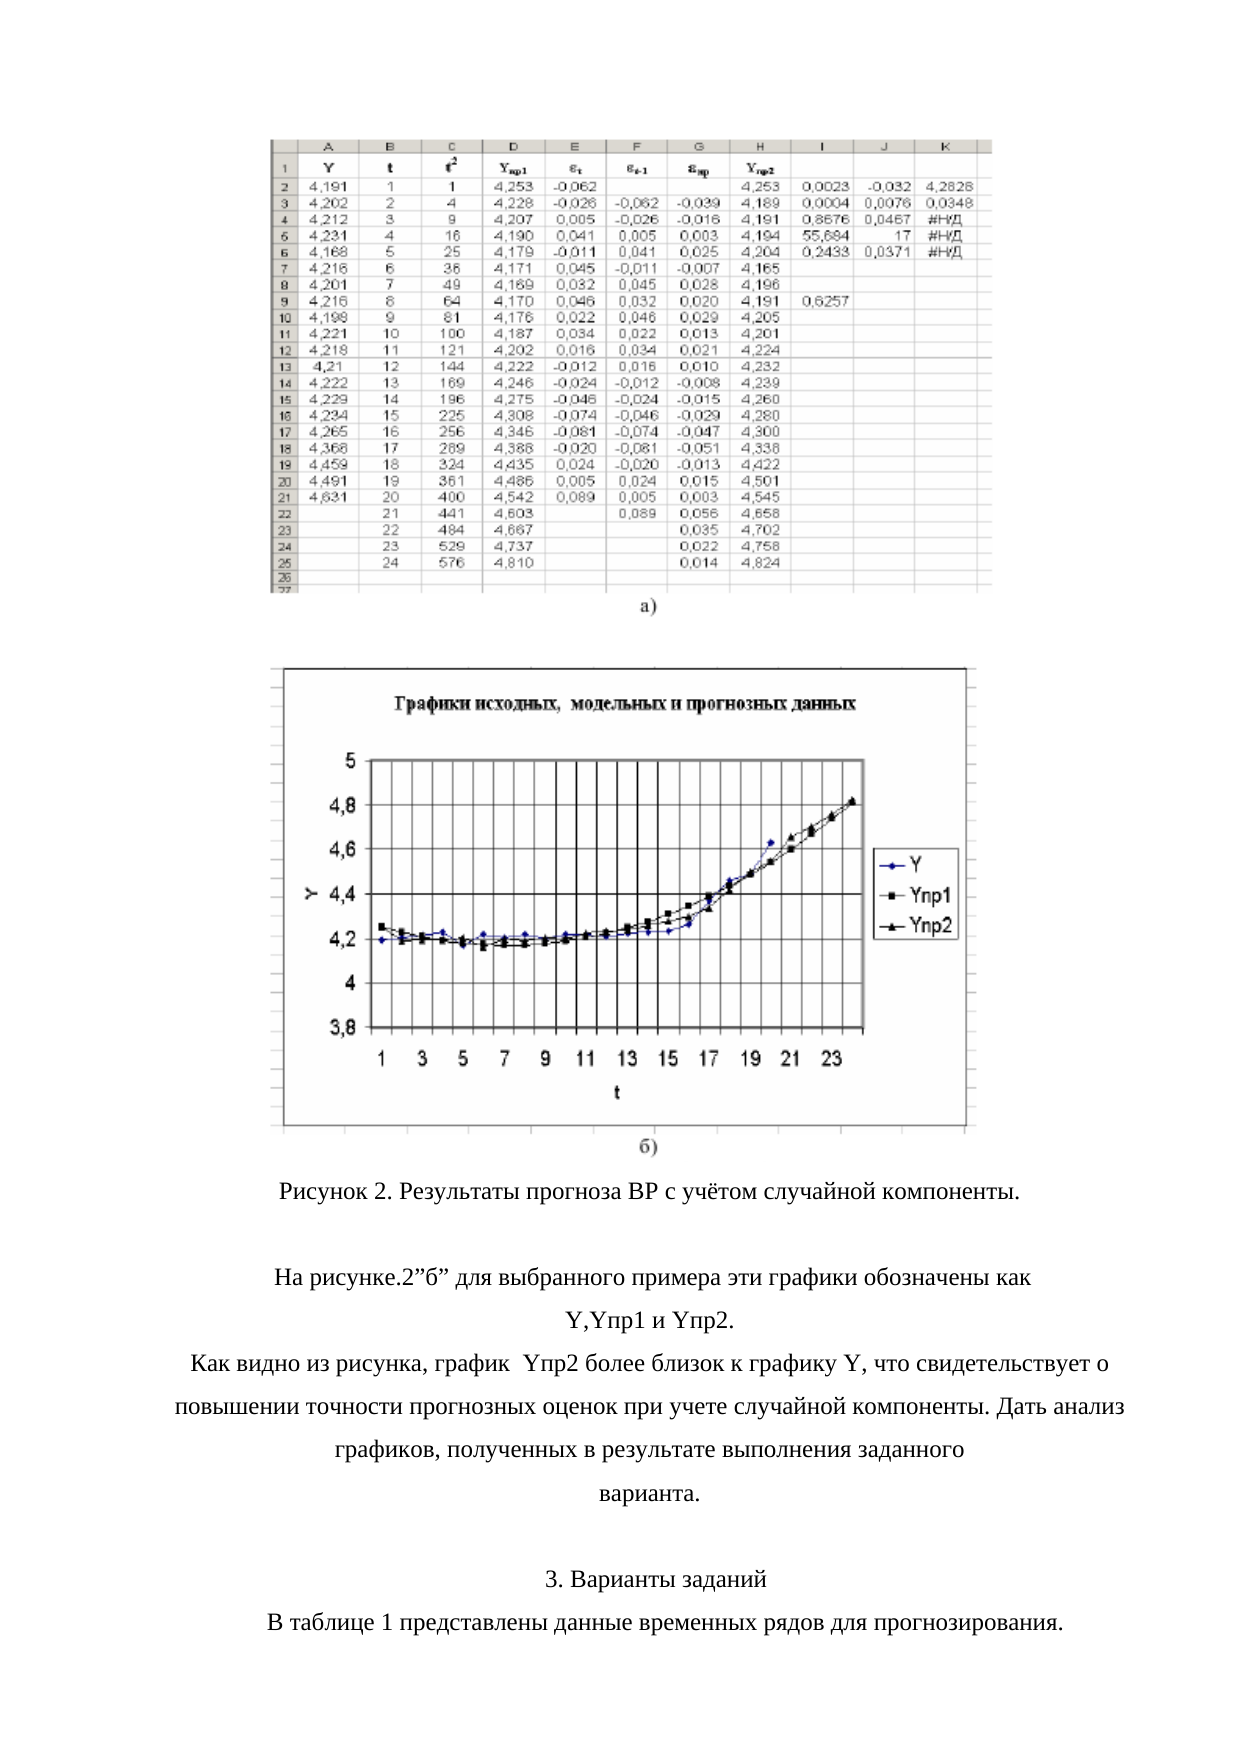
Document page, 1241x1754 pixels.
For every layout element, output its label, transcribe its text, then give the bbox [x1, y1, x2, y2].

text На рисунке.2”б” для выбранного примера эти графики обозначены как [148, 1262, 1152, 1291]
text Как видно из рисунка, график Yпр2 более близок к графику Y, что свидетельствует о повышении точности прогнозных оценок при учете случайной компоненты. Дать анализ графиков, полученных в результате выполнения заданного [148, 1348, 1152, 1463]
text варианта. [148, 1478, 1152, 1506]
text Y,Yпр1 и Yпр2. [148, 1305, 1152, 1334]
text В таблице 1 представлены данные временных рядов для прогнозирования. [148, 1607, 1152, 1636]
picture [241, 118, 1058, 1162]
text 3. Варианты заданий [148, 1564, 1152, 1593]
text Рисунок 2. Результаты прогноза ВР с учётом случайной компоненты. [148, 1176, 1152, 1204]
